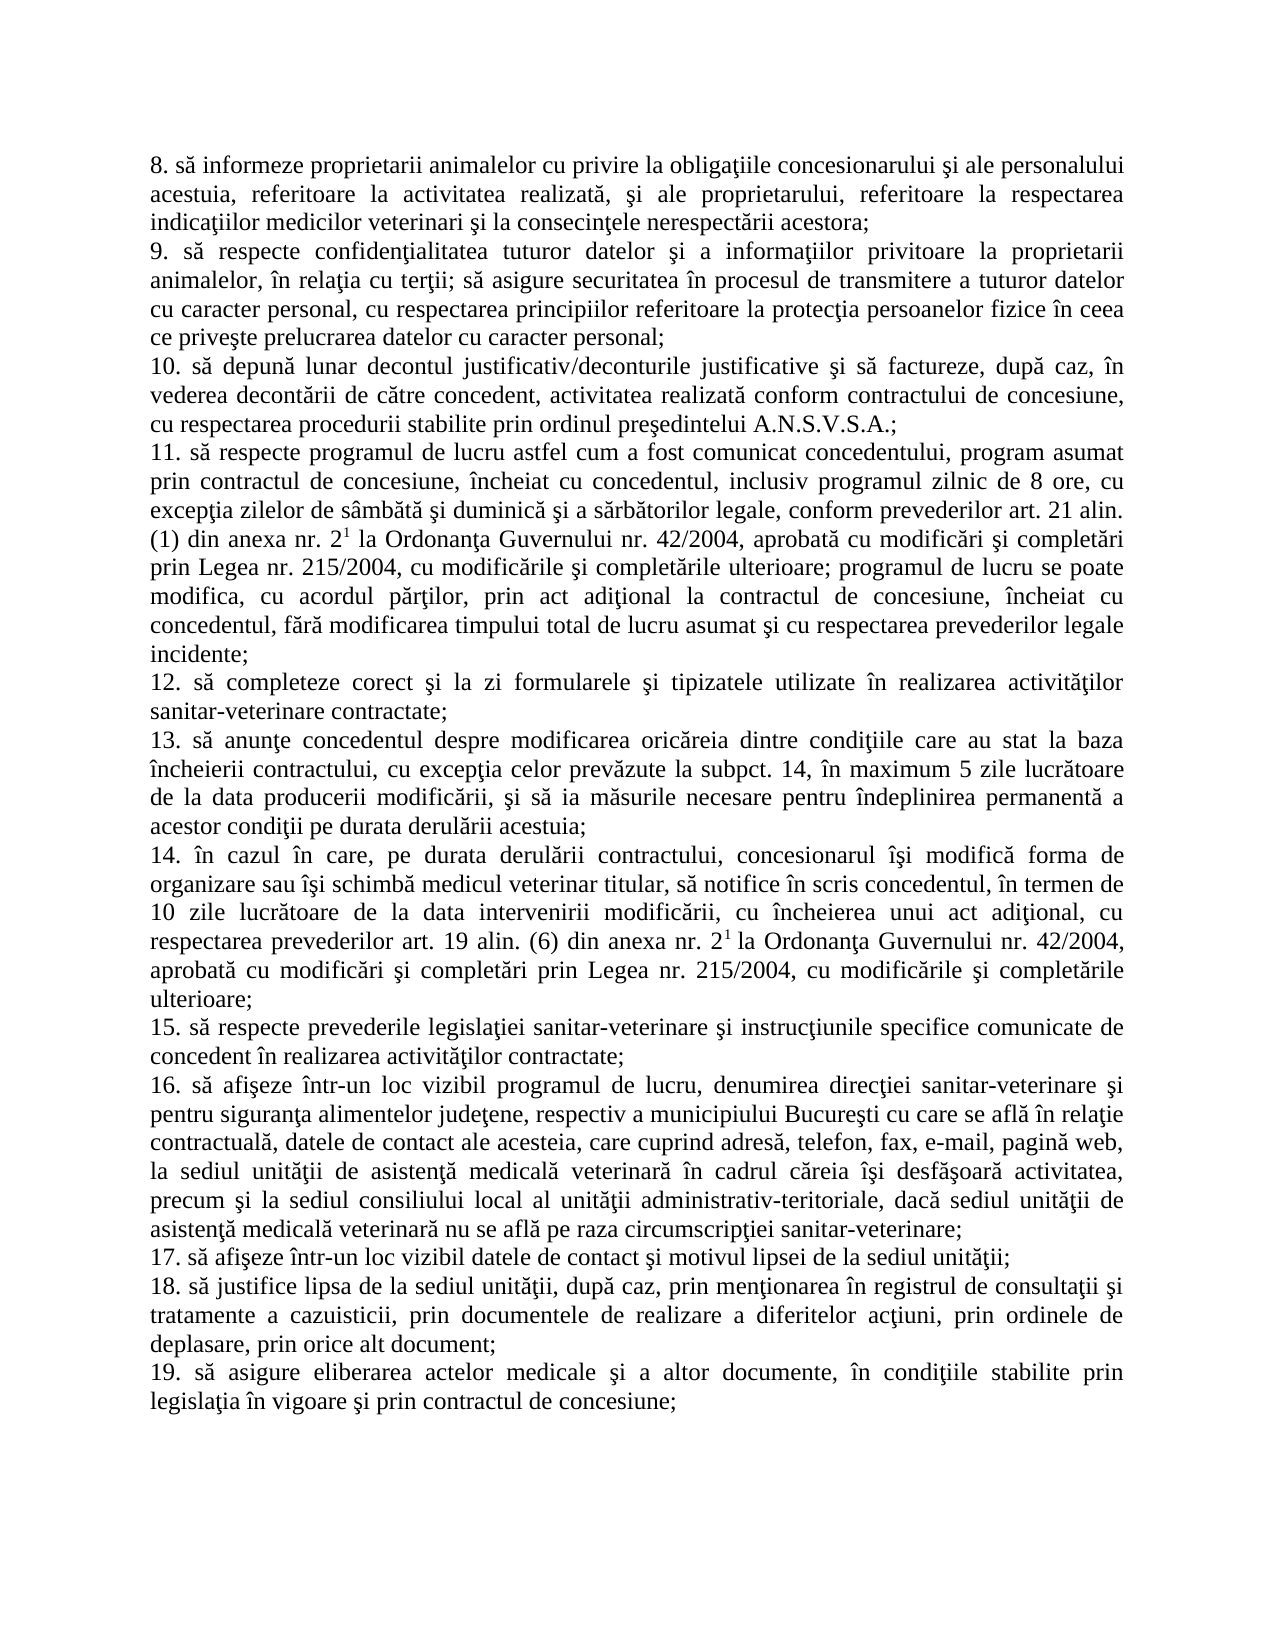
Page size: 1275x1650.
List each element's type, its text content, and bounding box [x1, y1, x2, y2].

list 8. să informeze proprietarii animalelor cu privire la obligaţiile concesionarului şi ale personalului acestuia, referitoare la activitatea realizată, şi ale proprietarului, referitoare la respectarea indicaţiilor medicilor veterinari şi la consecinţele nerespectării acestora; [150, 150, 1125, 236]
list 15. să respecte prevederile legislaţiei sanitar-veterinare şi instrucţiunile specifice comunicate de concedent în realizarea activităţilor contractate; [150, 1012, 1125, 1070]
list 19. să asigure eliberarea actelor medicale şi a altor documente, în condiţiile stabilite prin legislaţia în vigoare şi prin contractul de concesiune; [150, 1357, 1125, 1415]
list 10. să depună lunar decontul justificativ/deconturile justificative şi să factureze, după caz, în vederea decontării de către concedent, activitatea realizată conform contractului de concesiune, cu respectarea procedurii stabilite prin ordinul preşedintelui A.N.S.V.S.A.; [150, 351, 1125, 437]
list 18. să justifice lipsa de la sediul unităţii, după caz, prin menţionarea în registrul de consultaţii şi tratamente a cazuisticii, prin documentele de realizare a diferitelor acţiuni, prin ordinele de deplasare, prin orice alt document; [150, 1271, 1125, 1357]
text 14. în cazul în care, pe durata derulării contractului, concesionarul îşi modifică forma de organizare sau îşi schimbă medicul veterinar titular, să notifice în scris concedentul, în termen de 10 zile lucrătoare de la data intervenirii modificării, cu încheierea unui act adiţional, cu respectarea prevederilor art. 19 alin. (6) din anexa nr. 21 la Ordonanţa Guvernului nr. 42/2004, aprobată cu modificări şi completări prin Legea nr. 215/2004, cu modificările şi completările ulterioare; [150, 840, 1125, 1012]
list 16. să afişeze într-un loc vizibil programul de lucru, denumirea direcţiei sanitar-veterinare şi pentru siguranţa alimentelor judeţene, respectiv a municipiului Bucureşti cu care se află în relaţie contractuală, datele de contact ale acesteia, care cuprind adresă, telefon, fax, e-mail, pagină web, la sediul unităţii de asistenţă medicală veterinară în cadrul căreia îşi desfăşoară activitatea, precum şi la sediul consiliului local al unităţii administrativ-teritoriale, dacă sediul unităţii de asistenţă medicală veterinară nu se află pe raza circumscripţiei sanitar-veterinare; [150, 1070, 1125, 1242]
list 9. să respecte confidenţialitatea tuturor datelor şi a informaţiilor privitoare la proprietarii animalelor, în relaţia cu terţii; să asigure securitatea în procesul de transmitere a tuturor datelor cu caracter personal, cu respectarea principiilor referitoare la protecţia persoanelor fizice în ceea ce priveşte prelucrarea datelor cu caracter personal; [150, 236, 1125, 351]
list 12. să completeze corect şi la zi formularele şi tipizatele utilizate în realizarea activităţilor sanitar-veterinare contractate; [150, 667, 1125, 725]
list 13. să anunţe concedentul despre modificarea oricăreia dintre condiţiile care au stat la baza încheierii contractului, cu excepţia celor prevăzute la subpct. 14, în maximum 5 zile lucrătoare de la data producerii modificării, şi să ia măsurile necesare pentru îndeplinirea permanentă a acestor condiţii pe durata derulării acestuia; [150, 725, 1125, 840]
list 17. să afişeze într-un loc vizibil datele de contact şi motivul lipsei de la sediul unităţii; [150, 1242, 1125, 1271]
list 11. să respecte programul de lucru astfel cum a fost comunicat concedentului, program asumat prin contractul de concesiune, încheiat cu concedentul, inclusiv programul zilnic de 8 ore, cu excepţia zilelor de sâmbătă şi duminică şi a sărbătorilor legale, conform prevederilor art. 21 alin. (1) din anexa nr. 21 la Ordonanţa Guvernului nr. 42/2004, aprobată cu modificări şi completări prin Legea nr. 215/2004, cu modificările şi completările ulterioare; programul de lucru se poate modifica, cu acordul părţilor, prin act adiţional la contractul de concesiune, încheiat cu concedentul, fără modificarea timpului total de lucru asumat şi cu respectarea prevederilor legale incidente; [150, 437, 1125, 667]
